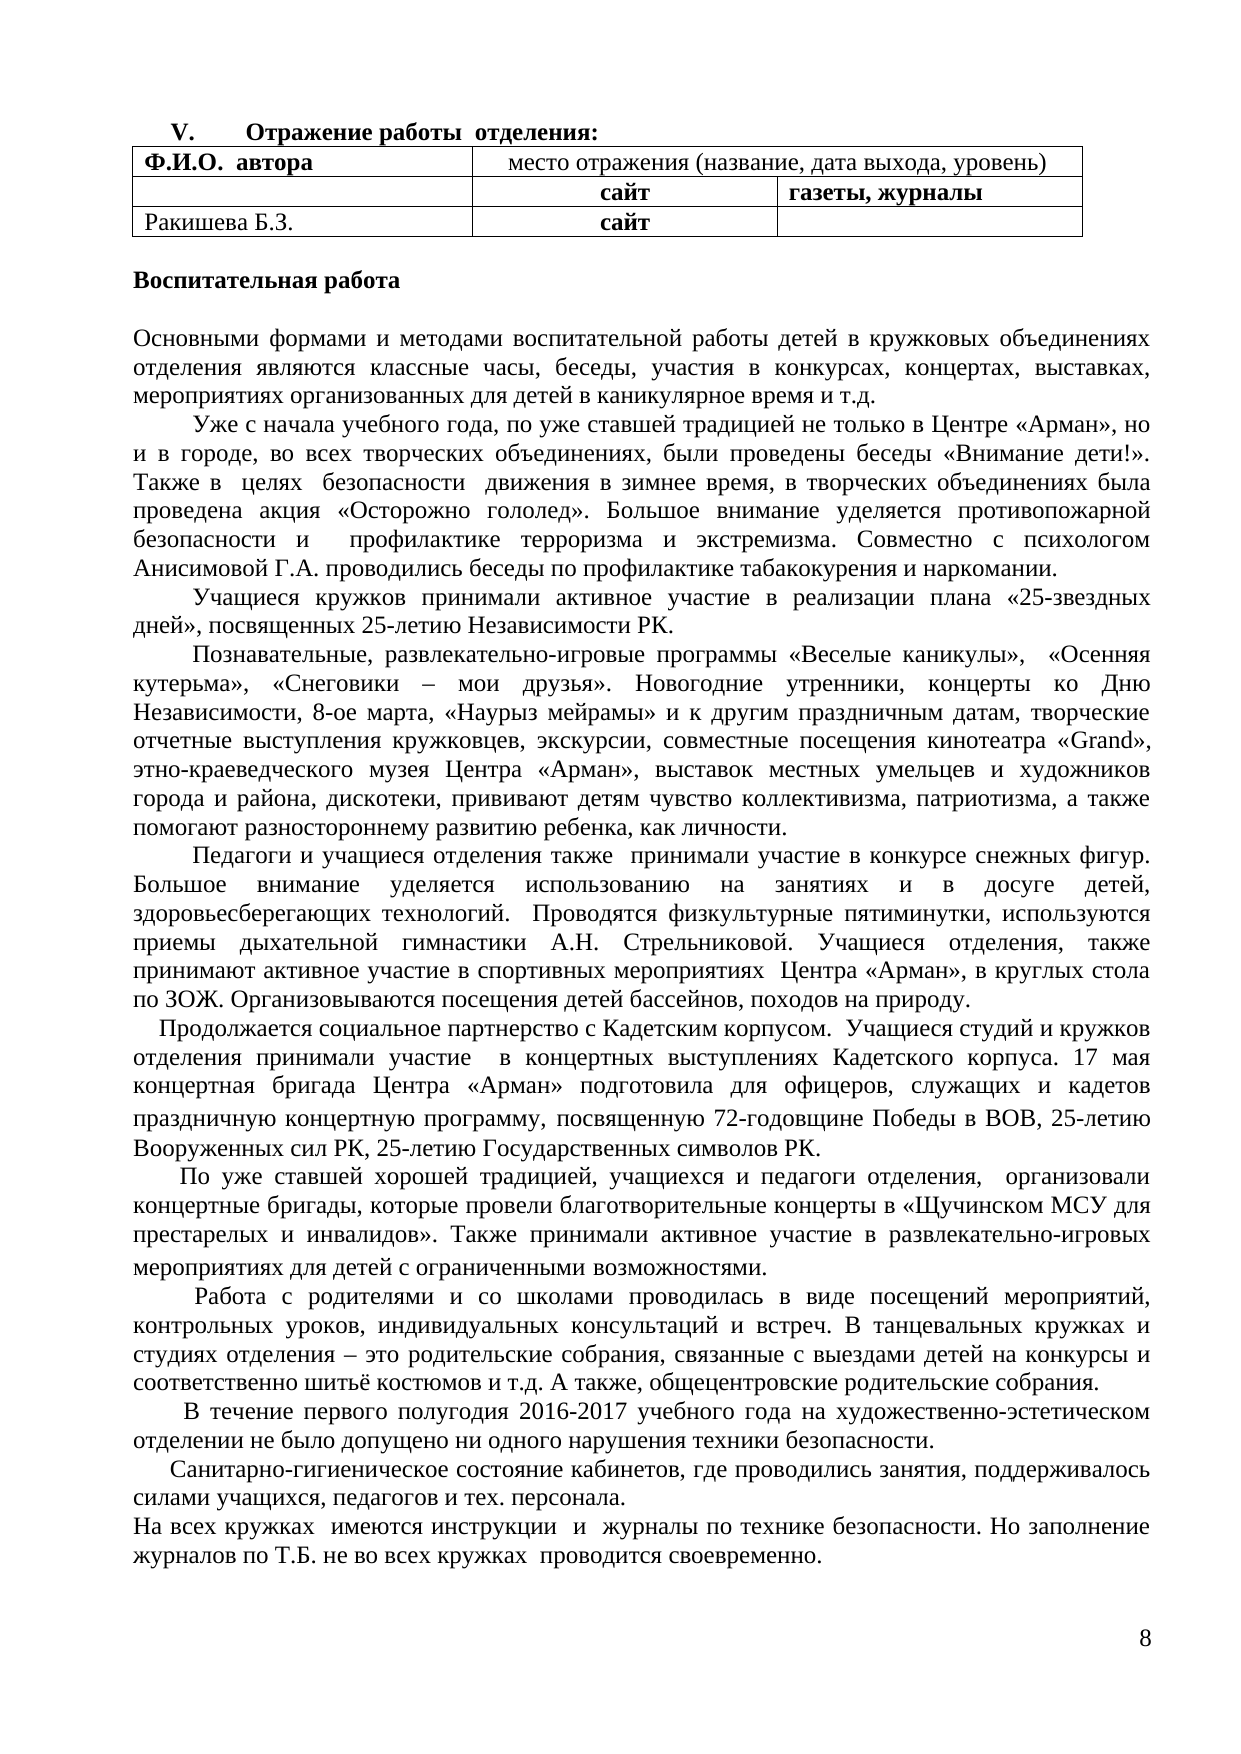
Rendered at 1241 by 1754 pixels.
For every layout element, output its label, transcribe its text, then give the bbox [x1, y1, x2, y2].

table_header место отражения (название, дата выхода, уровень) [473, 147, 1082, 176]
text Основными формами и методами воспитательной работы детей в кружковых объединениях отделения являются классные часы, беседы, участия в конкурсах, концертах, выставках, мероприятиях организованных для детей в каникулярное время и т.д. [133, 323, 1152, 409]
table_cell [133, 177, 472, 206]
text По уже ставшей хорошей традицией, учащиехся и педагоги отделения, организовали концертные бригады, которые провели благотворительные концерты в «Щучинском МСУ для престарелых и инвалидов». Также принимали активное участие в развлекательно-игровых мероприятиях для детей с ограниченными возможностями. [133, 1161, 1152, 1281]
table_cell газеты, журналы [778, 177, 1082, 206]
table_cell [778, 207, 1082, 236]
text Учащиеся кружков принимали активное участие в реализации плана «25-звездных дней», посвященных 25-летию Независимости РК. [133, 582, 1152, 639]
text Педагоги и учащиеся отделения также принимали участие в конкурсе снежных фигур. Большое внимание уделяется использованию на занятиях и в досуге детей, здоровьесберегающих технологий. Проводятся физкультурные пятиминутки, используются приемы дыхательной гимнастики А.Н. Стрельниковой. Учащиеся отделения, также принимают активное участие в спортивных мероприятиях Центра «Арман», в круглых стола по ЗОЖ. Организовываются посещения детей бассейнов, походов на природу. [133, 840, 1152, 1013]
text Продолжается социальное партнерство с Кадетским корпусом. Учащиеся студий и кружков отделения принимали участие в концертных выступлениях Кадетского корпуса. 17 мая концертная бригада Центра «Арман» подготовила для офицеров, служащих и кадетов праздничную концертную программу, посвященную 72-годовщине Победы в ВОВ, 25-летию Вооруженных сил РК, 25-летию Государственных символов РК. [133, 1013, 1152, 1161]
table_cell сайт [473, 207, 777, 236]
table_header Ф.И.О. автора [133, 147, 472, 176]
text Санитарно-гигиеническое состояние кабинетов, где проводились занятия, поддерживалось силами учащихся, педагогов и тех. персонала. [133, 1454, 1152, 1511]
text На всех кружках имеются инструкции и журналы по технике безопасности. Но заполнение журналов по Т.Б. не во всех кружках проводится своевременно. [133, 1511, 1152, 1569]
text Воспитательная работа [133, 265, 1152, 294]
text В течение первого полугодия 2016-2017 учебного года на художественно-эстетическом отделении не было допущено ни одного нарушения техники безопасности. [133, 1396, 1152, 1454]
table_cell сайт [473, 177, 777, 206]
text Познавательные, развлекательно-игровые программы «Веселые каникулы», «Осенняя кутерьма», «Снеговики – мои друзья». Новогодние утренники, концерты ко Дню Независимости, 8-ое марта, «Наурыз мейрамы» и к другим праздничным датам, творческие отчетные выступления кружковцев, экскурсии, совместные посещения кинотеатра «Grand», этно-краеведческого музея Центра «Арман», выставок местных умельцев и художников города и района, дискотеки, прививают детям чувство коллективизма, патриотизма, а также помогают разностороннему развитию ребенка, как личности. [133, 639, 1152, 840]
text Работа с родителями и со школами проводилась в виде посещений мероприятий, контрольных уроков, индивидуальных консультаций и встреч. В танцевальных кружках и студиях отделения – это родительские собрания, связанные с выездами детей на конкурсы и соответственно шитьё костюмов и т.д. А также, общецентровские родительские собрания. [133, 1281, 1152, 1396]
list Отражение работы отделения: [170, 117, 1152, 146]
text Уже с начала учебного года, по уже ставшей традицией не только в Центре «Арман», но и в городе, во всех творческих объединениях, были проведены беседы «Внимание дети!». Также в целях безопасности движения в зимнее время, в творческих объединениях была проведена акция «Осторожно гололед». Большое внимание уделяется противопожарной безопасности и профилактике терроризма и экстремизма. Совместно с психологом Анисимовой Г.А. проводились беседы по профилактике табакокурения и наркомании. [133, 409, 1152, 582]
table_cell Ракишева Б.З. [133, 207, 472, 236]
